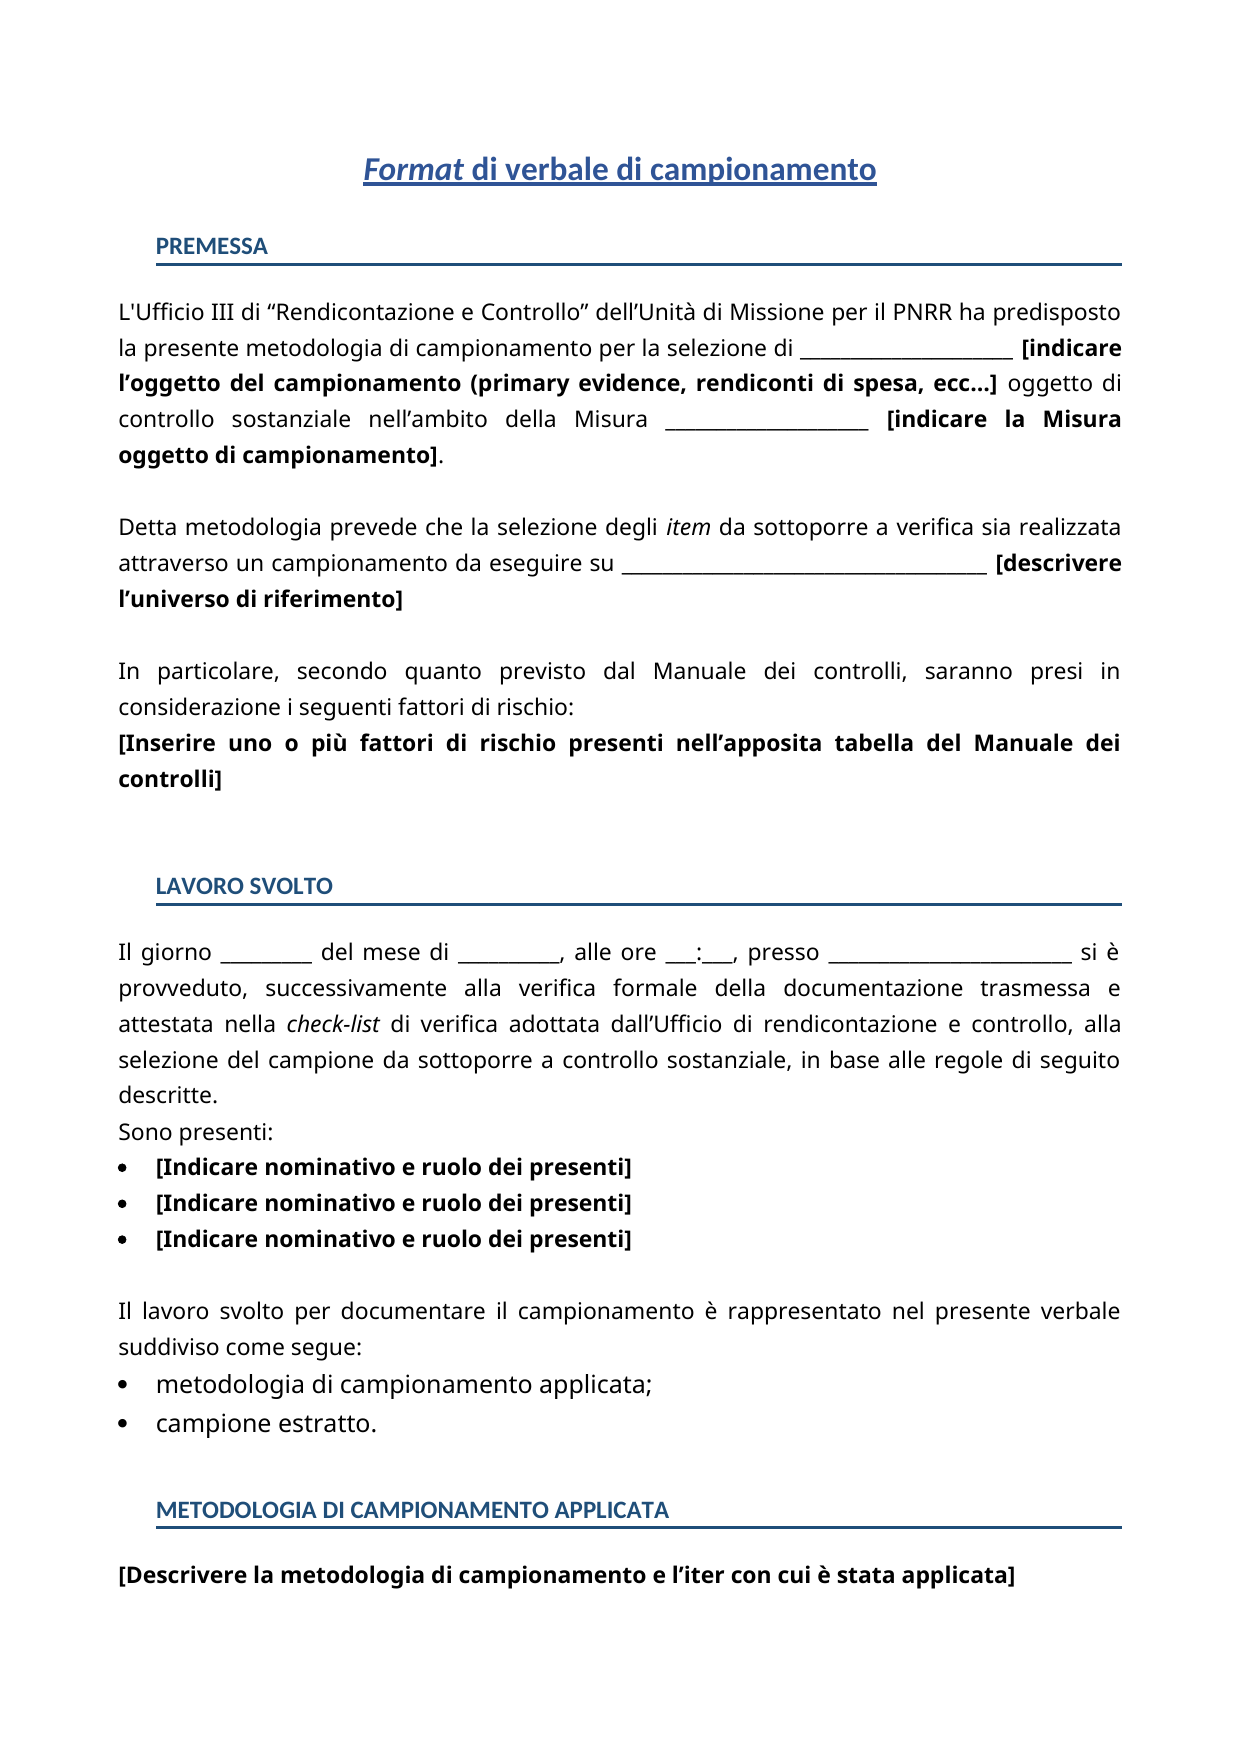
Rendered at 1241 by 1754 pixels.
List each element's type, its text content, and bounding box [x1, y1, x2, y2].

text Detta metodologia prevede che la selezione degli item da sottoporre a verifica sia realizzata attraverso un campionamento da eseguire su ____________________________________ [descrivere l’universo di riferimento] [118, 511, 1122, 614]
list [Indicare nominativo e ruolo dei presenti] [118, 1187, 1122, 1218]
list [Indicare nominativo e ruolo dei presenti] [118, 1223, 1122, 1254]
list metodologia di campionamento applicata; [118, 1367, 1122, 1401]
text L'Ufficio III di “Rendicontazione e Controllo” dell’Unità di Missione per il PNRR ha predisposto la presente metodologia di campionamento per la selezione di _____________________ [indicare l’oggetto del campionamento (primary evidence, rendiconti di spesa, ecc…] oggetto di controllo sostanziale nell’ambito della Misura ____________________ [indicare la Misura oggetto di campionamento]. [118, 296, 1122, 471]
text Metodologia di campionamento applicata [156, 1494, 1122, 1526]
text [Inserire uno o più fattori di rischio presenti nell’apposita tabella del Manuale dei controlli] [118, 727, 1122, 794]
text Il lavoro svolto per documentare il campionamento è rappresentato nel presente verbale suddiviso come segue: [118, 1295, 1122, 1362]
text Sono presenti: [118, 1115, 1122, 1147]
text In particolare, secondo quanto previsto dal Manuale dei controlli, saranno presi in considerazione i seguenti fattori di rischio: [118, 655, 1122, 722]
list campione estratto. [118, 1406, 1122, 1440]
text Format di verbale di campionamento [118, 148, 1122, 188]
text [Descrivere la metodologia di campionamento e l’iter con cui è stata applicata] [118, 1559, 1122, 1590]
text LAVORO SVOLTO [156, 871, 1122, 903]
list [Indicare nominativo e ruolo dei presenti] [118, 1151, 1122, 1183]
text Premessa [156, 230, 1122, 263]
text Il giorno _________ del mese di __________, alle ore ___:___, presso ________________________ si è provveduto, successivamente alla verifica formale della documentazione trasmessa e attestata nella check-list di verifica adottata dall’Ufficio di rendicontazione e controllo, alla selezione del campione da sottoporre a controllo sostanziale, in base alle regole di seguito descritte. [118, 936, 1122, 1111]
